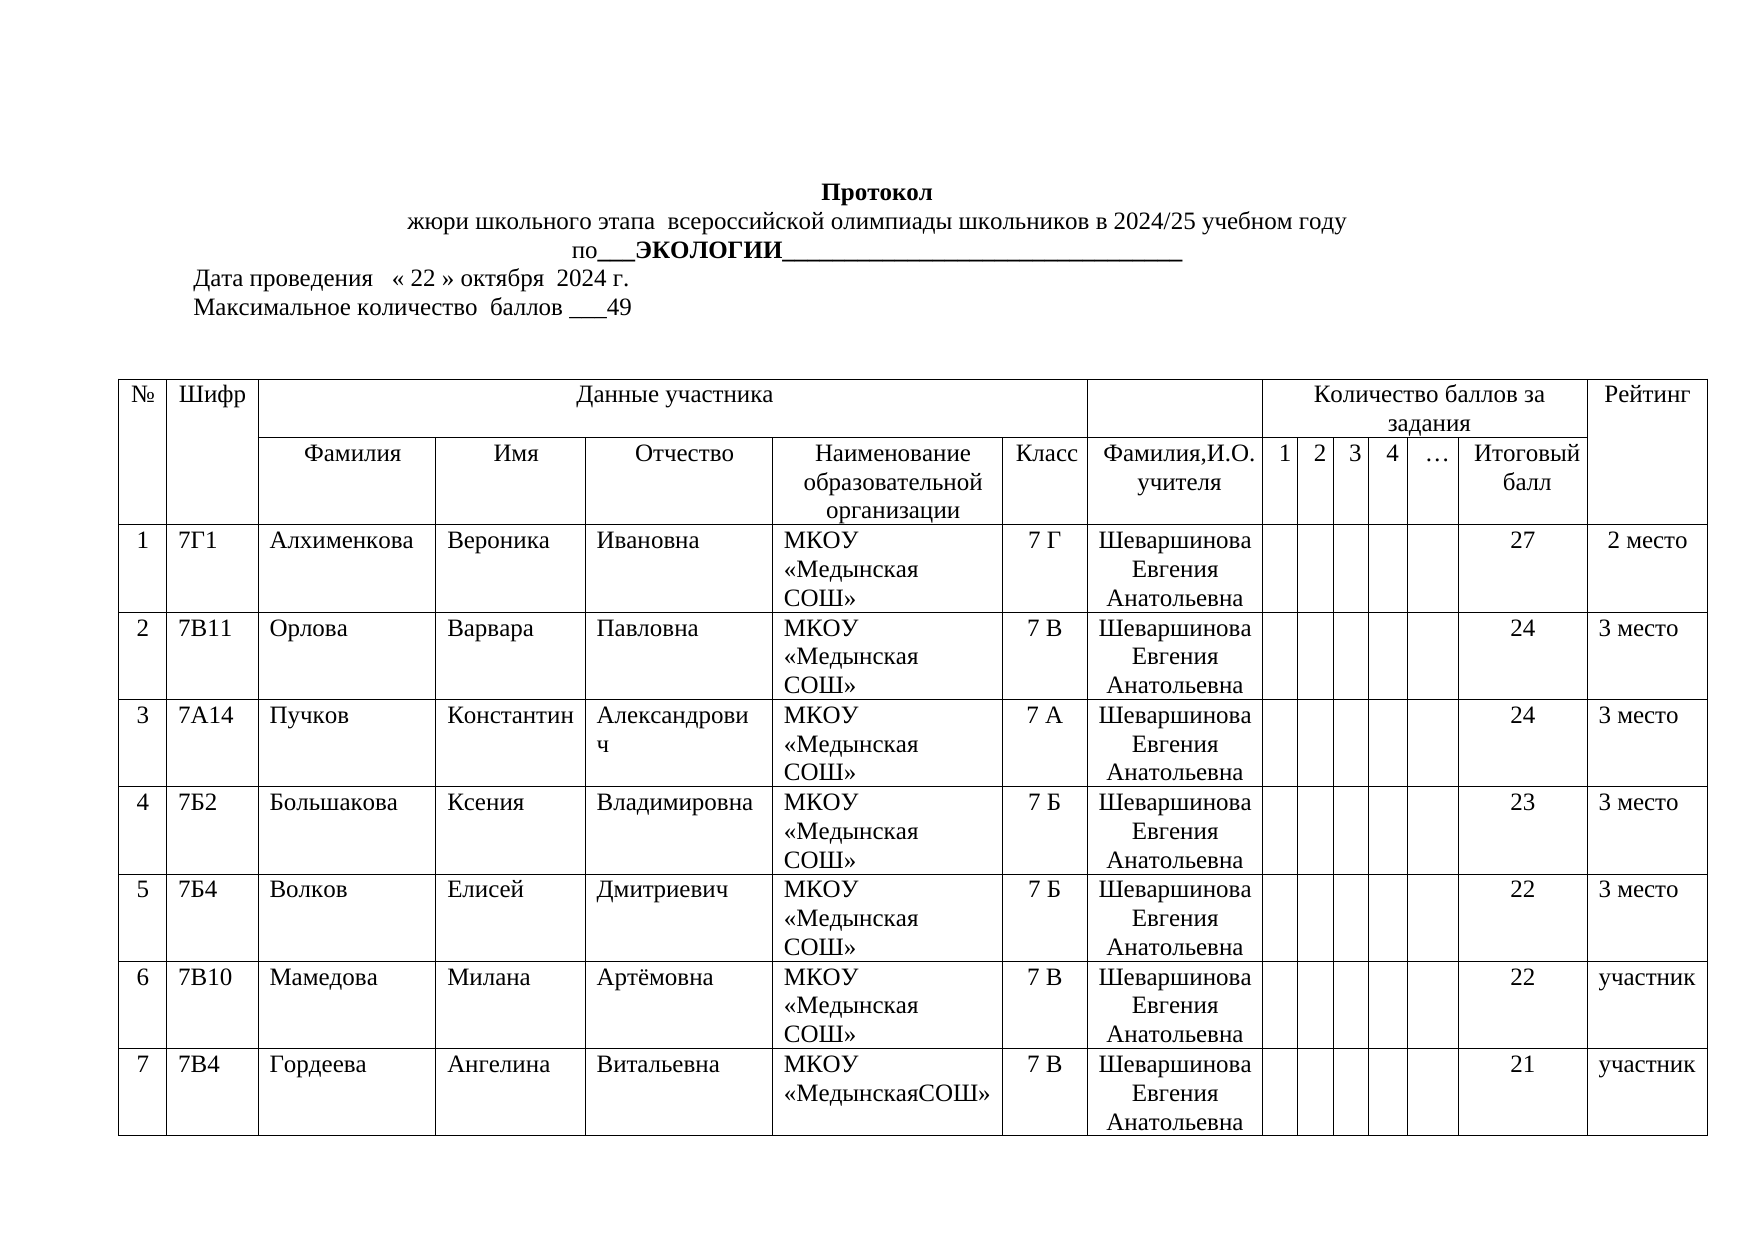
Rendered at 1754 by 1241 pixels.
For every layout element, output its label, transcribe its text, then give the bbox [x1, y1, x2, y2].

table_cell 7Г1 [167, 525, 258, 612]
table_header Рейтинг [1588, 380, 1707, 524]
table_cell [1298, 787, 1333, 873]
table_cell [1408, 613, 1458, 699]
table_header [1088, 380, 1262, 437]
table_cell [1298, 525, 1333, 612]
table_cell 7Б4 [167, 875, 258, 961]
table_cell [1408, 1049, 1458, 1135]
table_cell Мамедова [259, 962, 435, 1048]
table_cell [1369, 875, 1407, 961]
table_cell [1334, 700, 1368, 786]
table_cell [1334, 525, 1368, 612]
table_cell МКОУ «Медынская СОШ» [773, 962, 1002, 1048]
table_cell 4 [1369, 438, 1407, 524]
table_cell Алхименкова [259, 525, 435, 612]
table_cell Волков [259, 875, 435, 961]
table_cell Павловна [586, 613, 772, 699]
table_cell 22 [1459, 875, 1587, 961]
table_cell 6 [119, 962, 166, 1048]
table_cell [1334, 875, 1368, 961]
table_cell Пучков [259, 700, 435, 786]
table_cell 24 [1459, 700, 1587, 786]
table_cell [1408, 700, 1458, 786]
table_cell [1263, 962, 1297, 1048]
table_cell 2 [1298, 438, 1333, 524]
table_cell 3 место [1588, 875, 1707, 961]
text по___ЭКОЛОГИИ________________________________ [118, 235, 1636, 263]
table_cell 2 место [1588, 525, 1707, 612]
table_cell [1263, 700, 1297, 786]
table_cell [1298, 962, 1333, 1048]
table_cell 3 место [1588, 787, 1707, 873]
table_cell Вероника [436, 525, 585, 612]
table_cell [1263, 787, 1297, 873]
table_cell [1298, 875, 1333, 961]
table_cell [1298, 700, 1333, 786]
table_cell 3 место [1588, 700, 1707, 786]
table_cell Шеваршинова Евгения Анатольевна [1088, 525, 1262, 612]
table_cell Владимировна [586, 787, 772, 873]
table_cell [1334, 787, 1368, 873]
text жюри школьного этапа всероссийской олимпиады школьников в 2024/25 учебном году [118, 206, 1636, 235]
table_cell 5 [119, 875, 166, 961]
table_cell [1408, 962, 1458, 1048]
table_cell 7А14 [167, 700, 258, 786]
table_cell Ангелина [436, 1049, 585, 1135]
table_cell [1369, 787, 1407, 873]
table_cell Шеваршинова Евгения Анатольевна [1088, 962, 1262, 1048]
text Дата проведения « 22 » октября 2024 г. [118, 263, 1636, 292]
table_cell МКОУ «Медынская СОШ» [773, 700, 1002, 786]
table_cell 7В10 [167, 962, 258, 1048]
table_cell 2 [119, 613, 166, 699]
table_cell Шеваршинова Евгения Анатольевна [1088, 613, 1262, 699]
table_cell 3 [1334, 438, 1368, 524]
table_cell Ивановна [586, 525, 772, 612]
table_cell участник [1588, 1049, 1707, 1135]
table_cell [1334, 962, 1368, 1048]
table_cell МКОУ «Медынская СОШ» [773, 613, 1002, 699]
table_cell МКОУ «Медынская СОШ» [773, 525, 1002, 612]
table_cell [1369, 525, 1407, 612]
table_header Количество баллов за задания [1263, 380, 1587, 437]
table_cell Фамилия,И.О. учителя [1088, 438, 1262, 524]
table_cell Наименование образовательной организации [773, 438, 1002, 524]
table_cell [1263, 1049, 1297, 1135]
table_cell [1408, 875, 1458, 961]
text Максимальное количество баллов ___49 [118, 292, 1636, 321]
table_cell [1408, 525, 1458, 612]
table_cell [1369, 962, 1407, 1048]
table_cell 7 В [1003, 1049, 1087, 1135]
table_cell 7 А [1003, 700, 1087, 786]
table_header № [119, 380, 166, 524]
table_cell 3 место [1588, 613, 1707, 699]
table_cell 22 [1459, 962, 1587, 1048]
table_cell 7 [119, 1049, 166, 1135]
table_cell 7Б2 [167, 787, 258, 873]
table_cell МКОУ «МедынскаяСОШ» [773, 1049, 1002, 1135]
table_cell [1408, 787, 1458, 873]
table_cell участник [1588, 962, 1707, 1048]
table_header Данные участника [259, 380, 1087, 437]
table_cell 7В11 [167, 613, 258, 699]
table_cell [1369, 613, 1407, 699]
table_cell 7В4 [167, 1049, 258, 1135]
table_cell 4 [119, 787, 166, 873]
table_cell 7 В [1003, 613, 1087, 699]
table_cell Витальевна [586, 1049, 772, 1135]
table_cell 7 Б [1003, 875, 1087, 961]
table_cell [1263, 613, 1297, 699]
table_cell Шеваршинова Евгения Анатольевна [1088, 700, 1262, 786]
table_cell Отчество [586, 438, 772, 524]
table_cell Константин [436, 700, 585, 786]
table_cell 21 [1459, 1049, 1587, 1135]
table_cell Милана [436, 962, 585, 1048]
table_cell [1334, 613, 1368, 699]
table_cell Шеваршинова Евгения Анатольевна [1088, 787, 1262, 873]
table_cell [1088, 1049, 1262, 1135]
table_cell Ксения [436, 787, 585, 873]
table_cell Имя [436, 438, 585, 524]
table_cell 27 [1459, 525, 1587, 612]
table_cell МКОУ «Медынская СОШ» [773, 875, 1002, 961]
table_cell 1 [1263, 438, 1297, 524]
table_cell Фамилия [259, 438, 435, 524]
table_cell 7 Г [1003, 525, 1087, 612]
table_cell … [1408, 438, 1458, 524]
table_cell 24 [1459, 613, 1587, 699]
table_cell [1263, 875, 1297, 961]
table_cell Варвара [436, 613, 585, 699]
table_cell 7 Б [1003, 787, 1087, 873]
text Протокол [118, 177, 1636, 206]
table_header Шифр [167, 380, 258, 524]
table_cell 3 [119, 700, 166, 786]
table_cell Класс [1003, 438, 1087, 524]
table_cell Гордеева [259, 1049, 435, 1135]
table_cell [1263, 525, 1297, 612]
table_cell Орлова [259, 613, 435, 699]
table_cell [1298, 1049, 1333, 1135]
table_cell МКОУ «Медынская СОШ» [773, 787, 1002, 873]
table_cell Артёмовна [586, 962, 772, 1048]
table_cell Большакова [259, 787, 435, 873]
table_cell Дмитриевич [586, 875, 772, 961]
table_cell 23 [1459, 787, 1587, 873]
table_cell Шеваршинова Евгения Анатольевна [1088, 875, 1262, 961]
table_cell Итоговый балл [1459, 438, 1587, 524]
table_cell [1334, 1049, 1368, 1135]
table_cell [1369, 700, 1407, 786]
table_cell [1298, 613, 1333, 699]
table_cell 1 [119, 525, 166, 612]
table_cell [1369, 1049, 1407, 1135]
table_cell 7 В [1003, 962, 1087, 1048]
table_cell Александрович [586, 700, 772, 786]
table_cell Елисей [436, 875, 585, 961]
